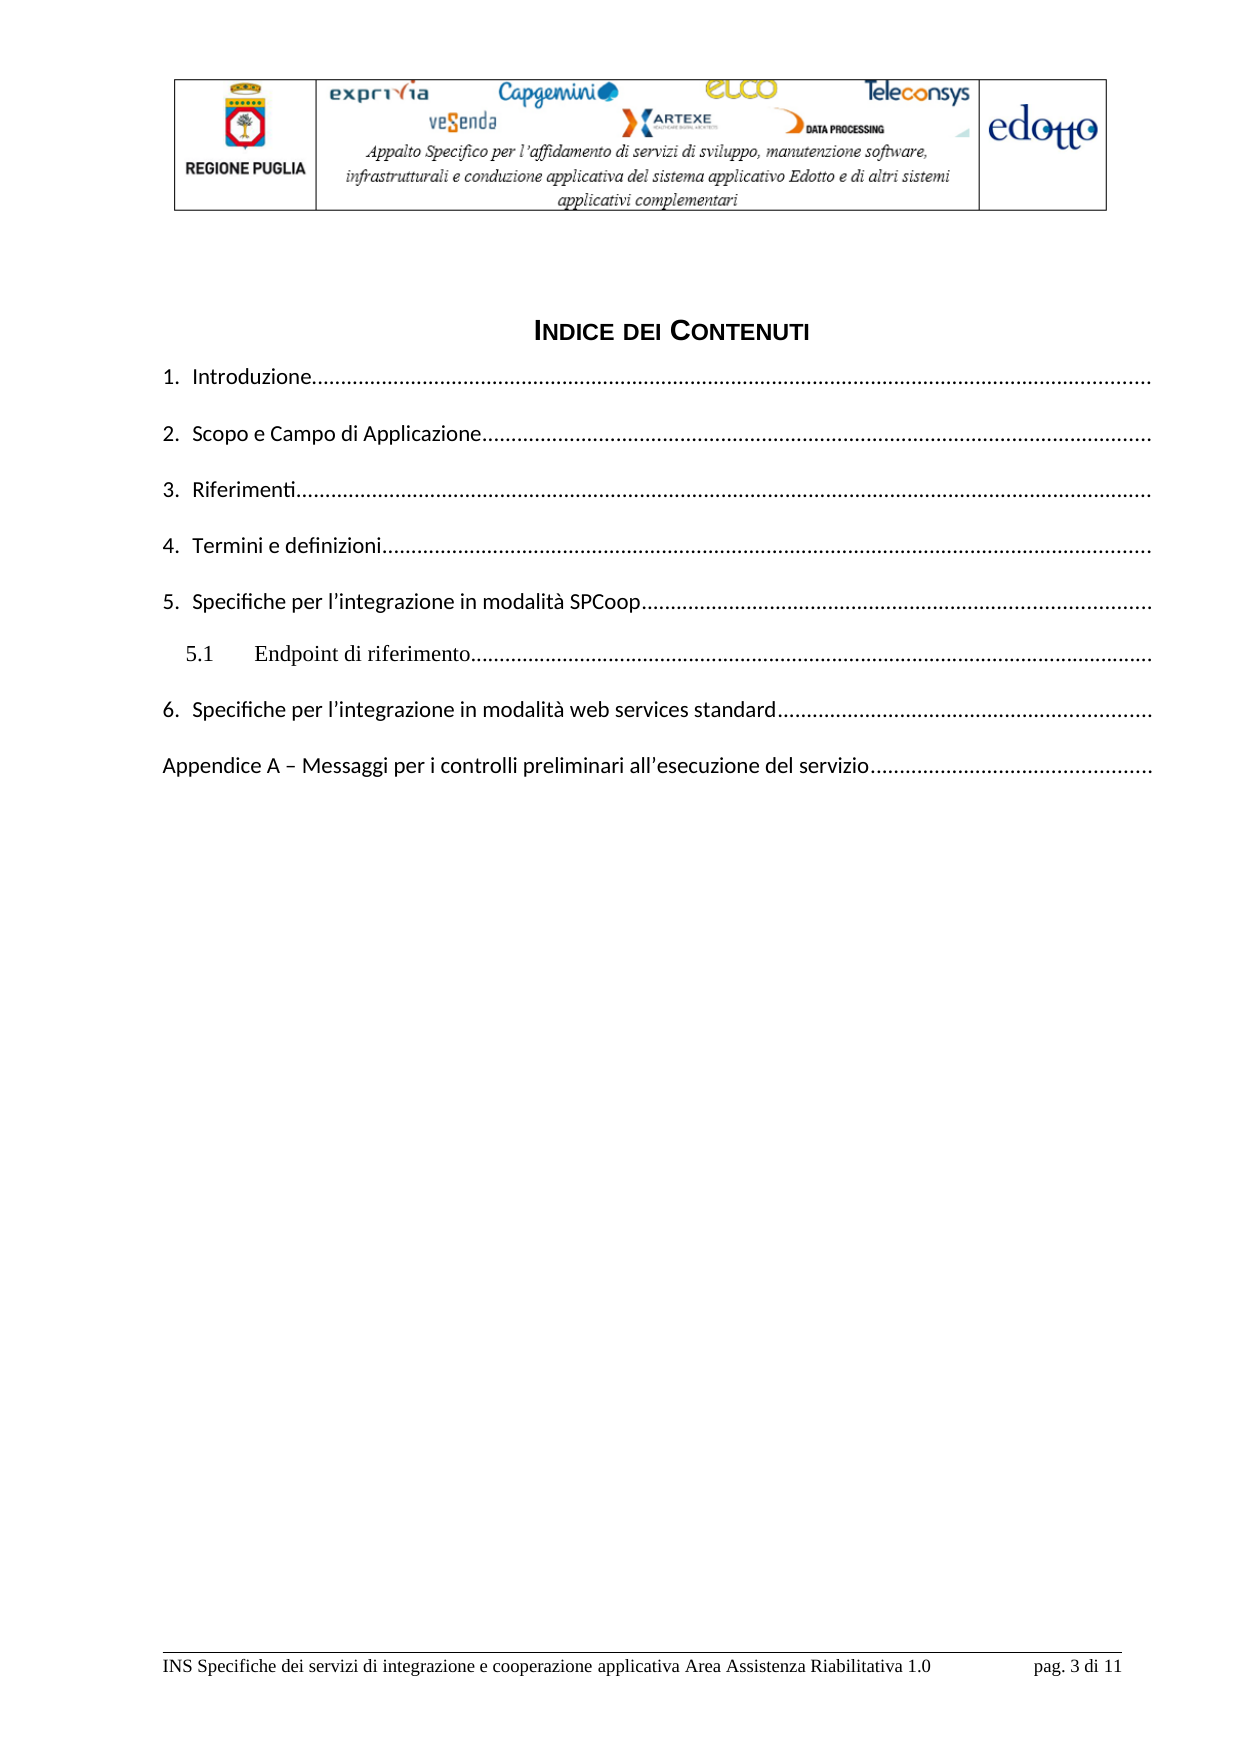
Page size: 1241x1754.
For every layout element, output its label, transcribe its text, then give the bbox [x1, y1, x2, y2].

text 3. Riferimenti 4 [162, 472, 1122, 503]
text 1. Introduzione 4 [162, 359, 1122, 390]
picture [169, 73, 1115, 218]
text Appendice A – Messaggi per i controlli preliminari all’esecuzione del servizio 9 [162, 748, 1122, 779]
text 4. Termini e definizioni 4 [162, 528, 1122, 559]
text 5.1 Endpoint di riferimento 6 [185, 640, 1122, 667]
list Indice dei Contenuti [221, 313, 1122, 347]
text 2. Scopo e Campo di Applicazione 4 [162, 415, 1122, 447]
text 5. Specifiche per l’integrazione in modalità SPCoop 5 [162, 584, 1122, 615]
text 6. Specifiche per l’integrazione in modalità web services standard 7 [162, 692, 1122, 723]
